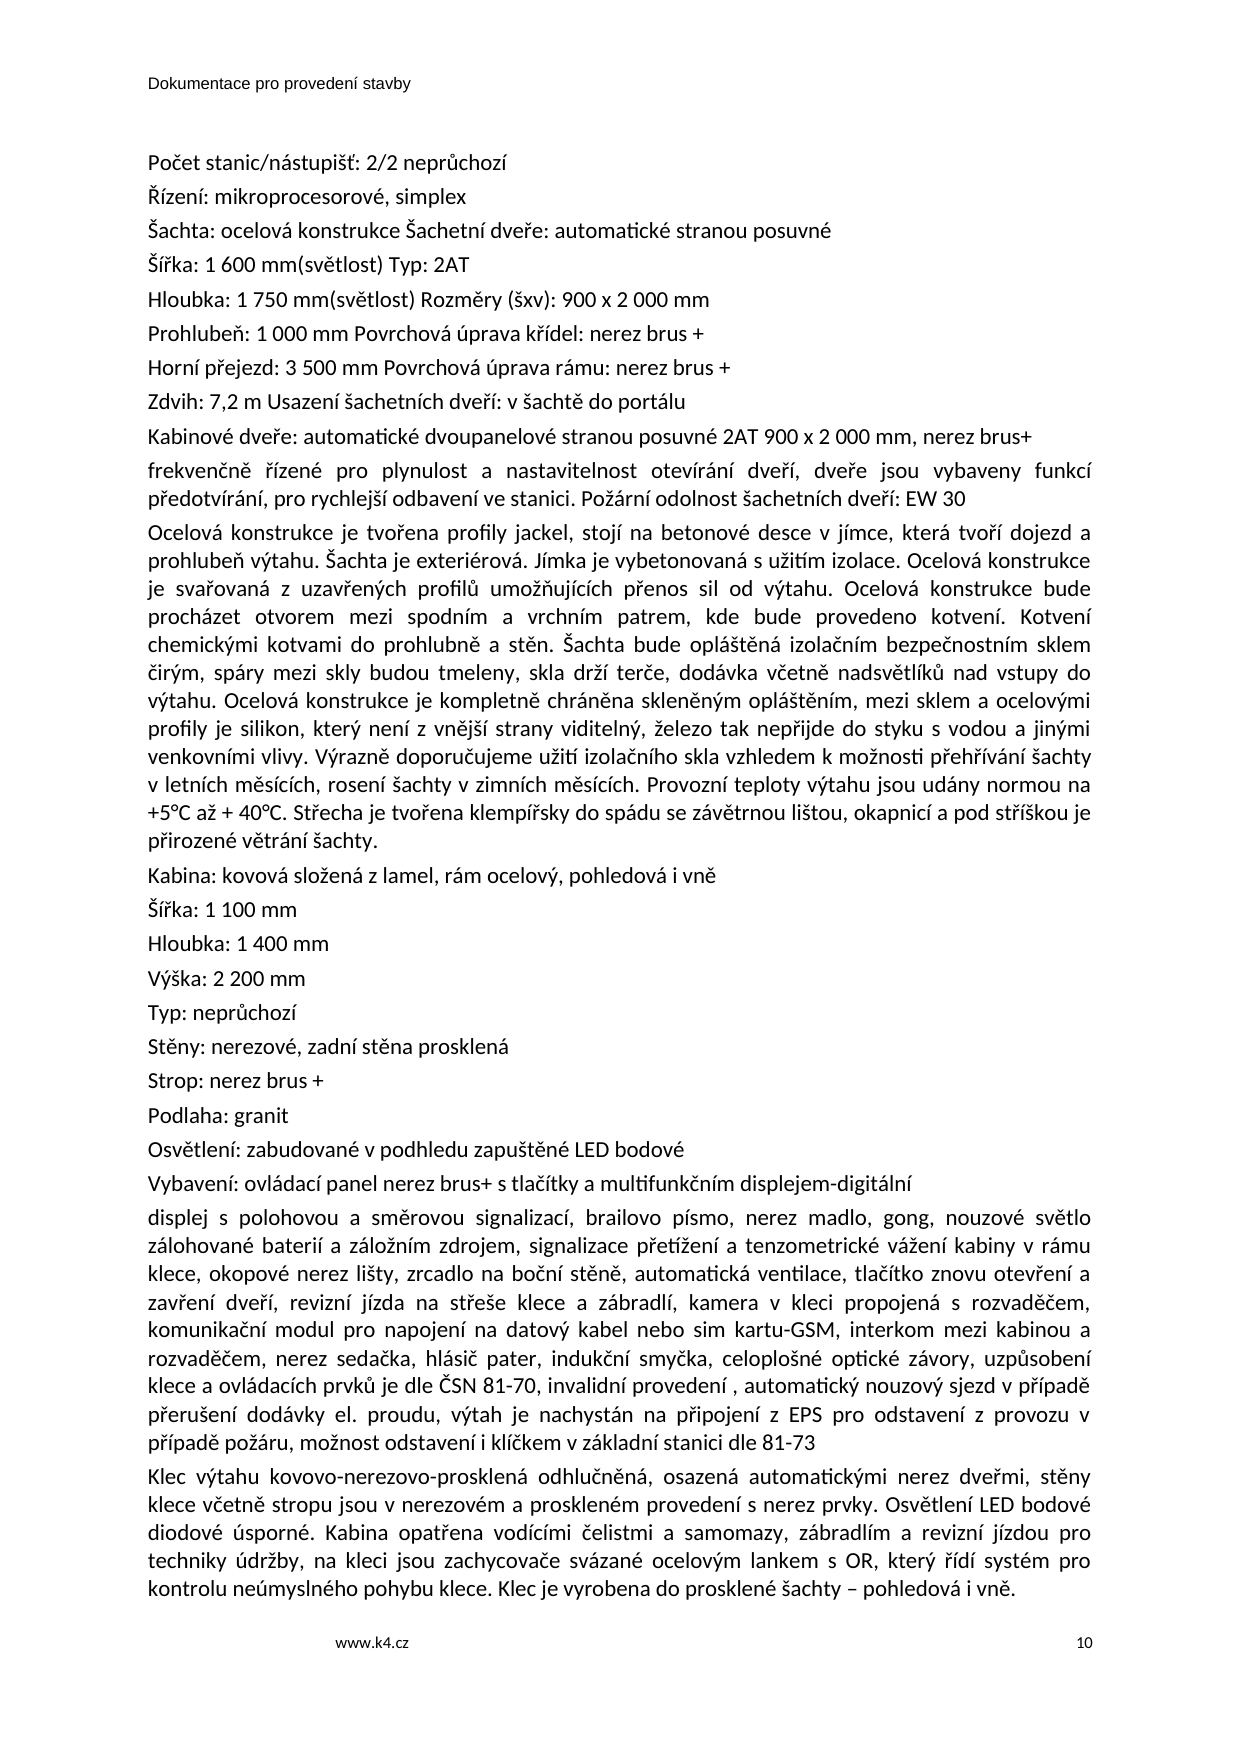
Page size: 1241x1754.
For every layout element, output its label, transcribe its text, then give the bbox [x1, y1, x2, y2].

text Počet stanic/nástupišť: 2/2 neprůchozí [148, 148, 1093, 176]
text Kabina: kovová složená z lamel, rám ocelový, pohledová i vně [148, 861, 1093, 889]
text Prohlubeň: 1 000 mm Povrchová úprava křídel: nerez brus + [148, 319, 1093, 347]
text Horní přejezd: 3 500 mm Povrchová úprava rámu: nerez brus + [148, 353, 1093, 381]
text Šachta: ocelová konstrukce Šachetní dveře: automatické stranou posuvné [148, 216, 1093, 244]
text Hloubka: 1 750 mm(světlost) Rozměry (šxv): 900 x 2 000 mm [148, 285, 1093, 313]
text Hloubka: 1 400 mm [148, 929, 1093, 957]
text Zdvih: 7,2 m Usazení šachetních dveří: v šachtě do portálu [148, 387, 1093, 416]
text Strop: nerez brus + [148, 1066, 1093, 1094]
text Kabinové dveře: automatické dvoupanelové stranou posuvné 2AT 900 x 2 000 mm, nerez brus+ [148, 422, 1093, 450]
text Šířka: 1 600 mm(světlost) Typ: 2AT [148, 250, 1093, 278]
text Šířka: 1 100 mm [148, 895, 1093, 923]
text Osvětlení: zabudované v podhledu zapuštěné LED bodové [148, 1135, 1093, 1163]
text Ocelová konstrukce je tvořena profily jackel, stojí na betonové desce v jímce, která tvoří dojezd a prohlubeň výtahu. Šachta je exteriérová. Jímka je vybetonovaná s užitím izolace. Ocelová konstrukce je svařovaná z uzavřených profilů umožňujících přenos sil od výtahu. Ocelová konstrukce bude procházet otvorem mezi spodním a vrchním patrem, kde bude provedeno kotvení. Kotvení chemickými kotvami do prohlubně a stěn. Šachta bude opláštěná izolačním bezpečnostním sklem čirým, spáry mezi skly budou tmeleny, skla drží terče, dodávka včetně nadsvětlíků nad vstupy do výtahu. Ocelová konstrukce je kompletně chráněna skleněným opláštěním, mezi sklem a ocelovými profily je silikon, který není z vnější strany viditelný, železo tak nepřijde do styku s vodou a jinými venkovními vlivy. Výrazně doporučujeme užití izolačního skla vzhledem k možnosti přehřívání šachty v letních měsících, rosení šachty v zimních měsících. Provozní teploty výtahu jsou udány normou na +5°C až + 40°C. Střecha je tvořena klempířsky do spádu se závětrnou lištou, okapnicí a pod stříškou je přirozené větrání šachty. [148, 518, 1093, 854]
text Klec výtahu kovovo-nerezovo-prosklená odhlučněná, osazená automatickými nerez dveřmi, stěny klece včetně stropu jsou v nerezovém a proskleném provedení s nerez prvky. Osvětlení LED bodové diodové úsporné. Kabina opatřena vodícími čelistmi a samomazy, zábradlím a revizní jízdou pro techniky údržby, na kleci jsou zachycovače svázané ocelovým lankem s OR, který řídí systém pro kontrolu neúmyslného pohybu klece. Klec je vyrobena do prosklené šachty – pohledová i vně. [148, 1462, 1093, 1602]
text Podlaha: granit [148, 1101, 1093, 1129]
text displej s polohovou a směrovou signalizací, brailovo písmo, nerez madlo, gong, nouzové světlo zálohované baterií a záložním zdrojem, signalizace přetížení a tenzometrické vážení kabiny v rámu klece, okopové nerez lišty, zrcadlo na boční stěně, automatická ventilace, tlačítko znovu otevření a zavření dveří, revizní jízda na střeše klece a zábradlí, kamera v kleci propojená s rozvaděčem, komunikační modul pro napojení na datový kabel nebo sim kartu-GSM, interkom mezi kabinou a rozvaděčem, nerez sedačka, hlásič pater, indukční smyčka, celoplošné optické závory, uzpůsobení klece a ovládacích prvků je dle ČSN 81-70, invalidní provedení , automatický nouzový sjezd v případě přerušení dodávky el. proudu, výtah je nachystán na připojení z EPS pro odstavení z provozu v případě požáru, možnost odstavení i klíčkem v základní stanici dle 81-73 [148, 1203, 1093, 1456]
text Výška: 2 200 mm [148, 964, 1093, 992]
text Řízení: mikroprocesorové, simplex [148, 182, 1093, 210]
text Typ: neprůchozí [148, 998, 1093, 1026]
text Vybavení: ovládací panel nerez brus+ s tlačítky a multifunkčním displejem-digitální [148, 1169, 1093, 1197]
text frekvenčně řízené pro plynulost a nastavitelnost otevírání dveří, dveře jsou vybaveny funkcí předotvírání, pro rychlejší odbavení ve stanici. Požární odolnost šachetních dveří: EW 30 [148, 456, 1093, 512]
text Stěny: nerezové, zadní stěna prosklená [148, 1032, 1093, 1060]
